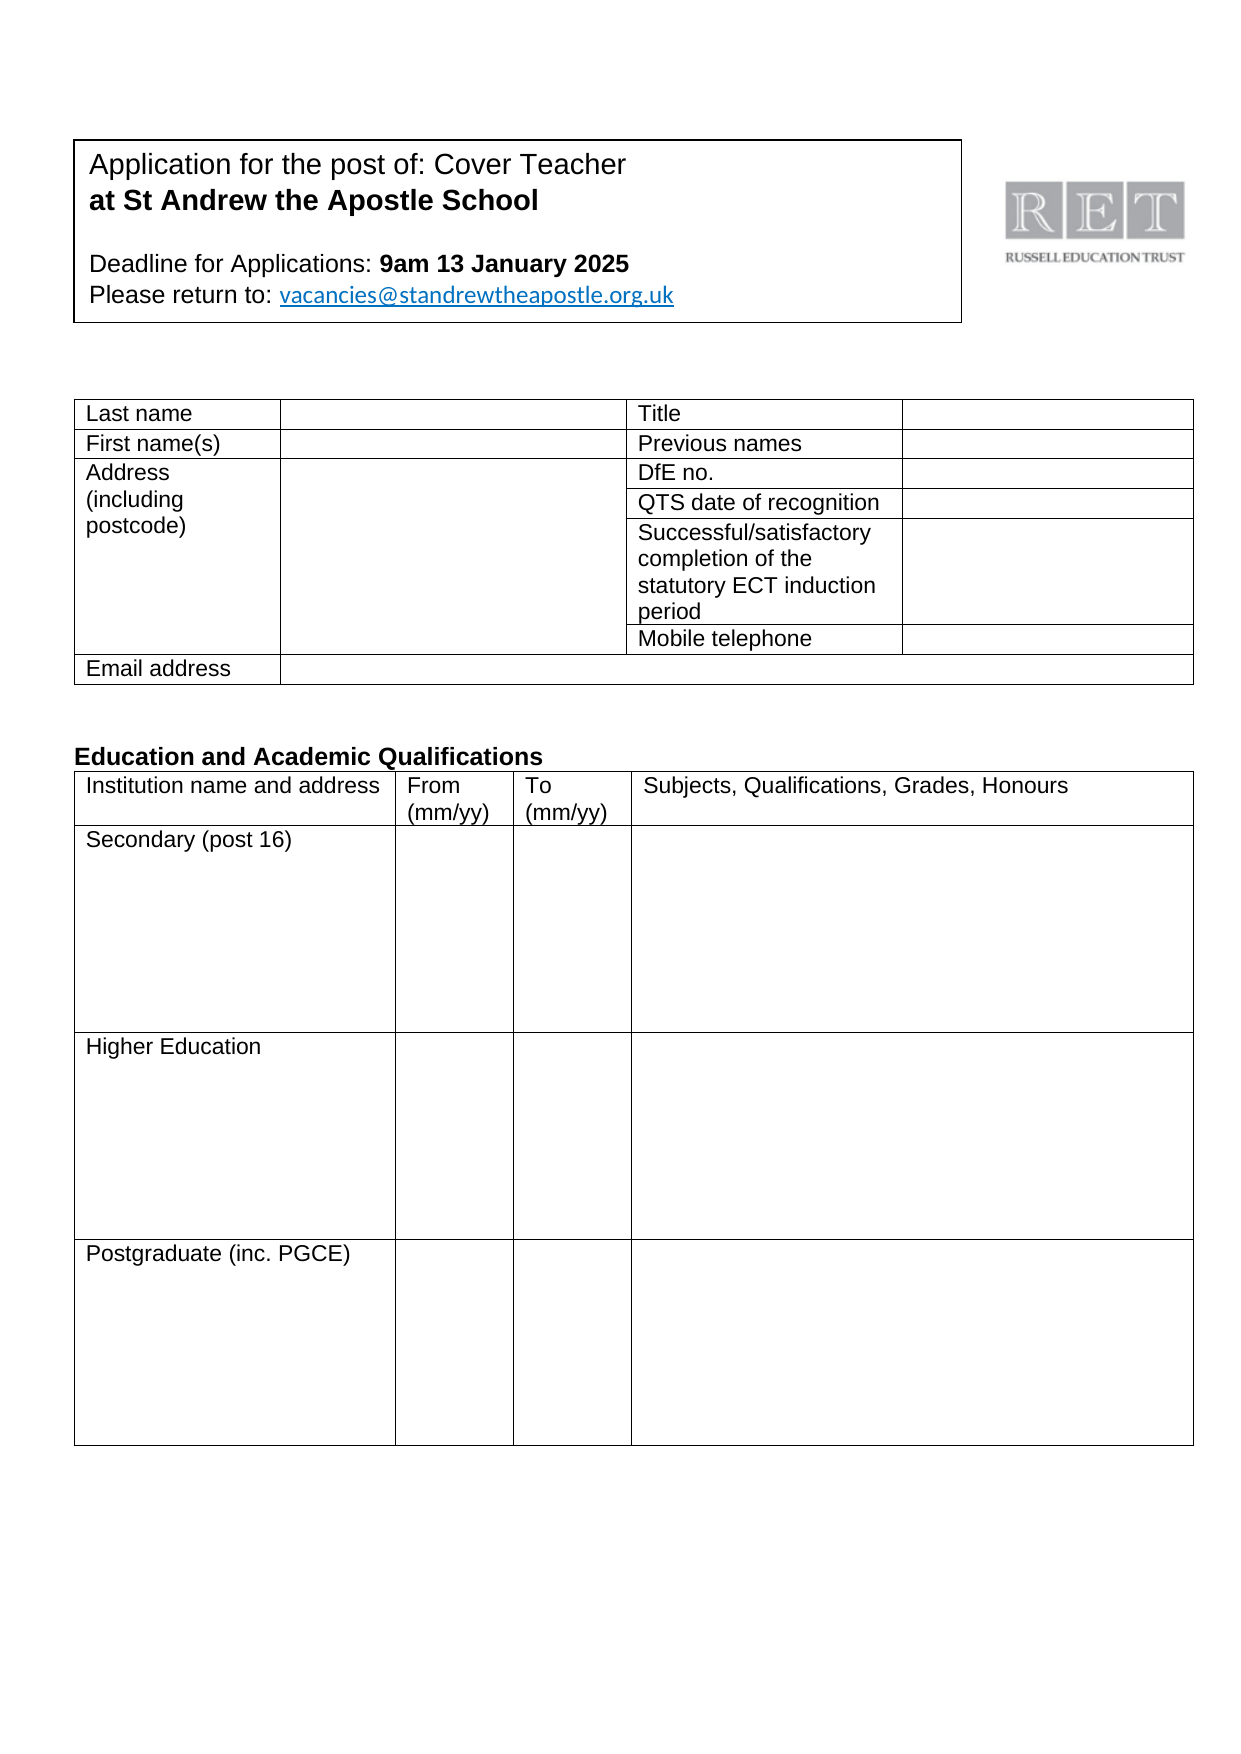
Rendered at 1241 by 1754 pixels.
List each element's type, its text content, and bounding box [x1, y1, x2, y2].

table_cell [396, 1033, 513, 1238]
table_cell [903, 430, 1193, 458]
table_cell Title [627, 400, 902, 428]
table_cell [903, 489, 1193, 518]
table_cell [281, 655, 1193, 684]
table_cell QTS date of recognition [627, 489, 902, 518]
table_cell [632, 1033, 1193, 1238]
table_header To (mm/yy) [514, 772, 631, 825]
table_cell Email address [75, 655, 280, 684]
table_cell [903, 519, 1193, 624]
table_cell [281, 459, 626, 654]
table_cell Previous names [627, 430, 902, 458]
table_cell [281, 400, 626, 428]
table_cell DfE no. [627, 459, 902, 488]
table_cell Address (including postcode) [75, 459, 280, 654]
table_cell [396, 1240, 513, 1445]
text Education and Academic Qualifications [74, 742, 1152, 771]
table_cell [514, 1033, 631, 1238]
table_cell [903, 625, 1193, 654]
table_cell [632, 826, 1193, 1032]
table_cell [903, 400, 1193, 428]
table_cell Mobile telephone [627, 625, 902, 654]
table_cell [514, 826, 631, 1032]
picture [1002, 178, 1191, 268]
table_header Subjects, Qualifications, Grades, Honours [632, 772, 1193, 825]
table_cell Secondary (post 16) [75, 826, 395, 1032]
table_header From (mm/yy) [396, 772, 513, 825]
table_cell [632, 1240, 1193, 1445]
table_cell First name(s) [75, 430, 280, 458]
table_cell Last name [75, 400, 280, 428]
table_cell [396, 826, 513, 1032]
table_cell Successful/satisfactory completion of the statutory ECT induction period [627, 519, 902, 624]
table_cell [281, 430, 626, 458]
table_cell Higher Education [75, 1033, 395, 1238]
table_cell [514, 1240, 631, 1445]
table_cell [903, 459, 1193, 488]
table_header Institution name and address [75, 772, 395, 825]
table_cell Postgraduate (inc. PGCE) [75, 1240, 395, 1445]
